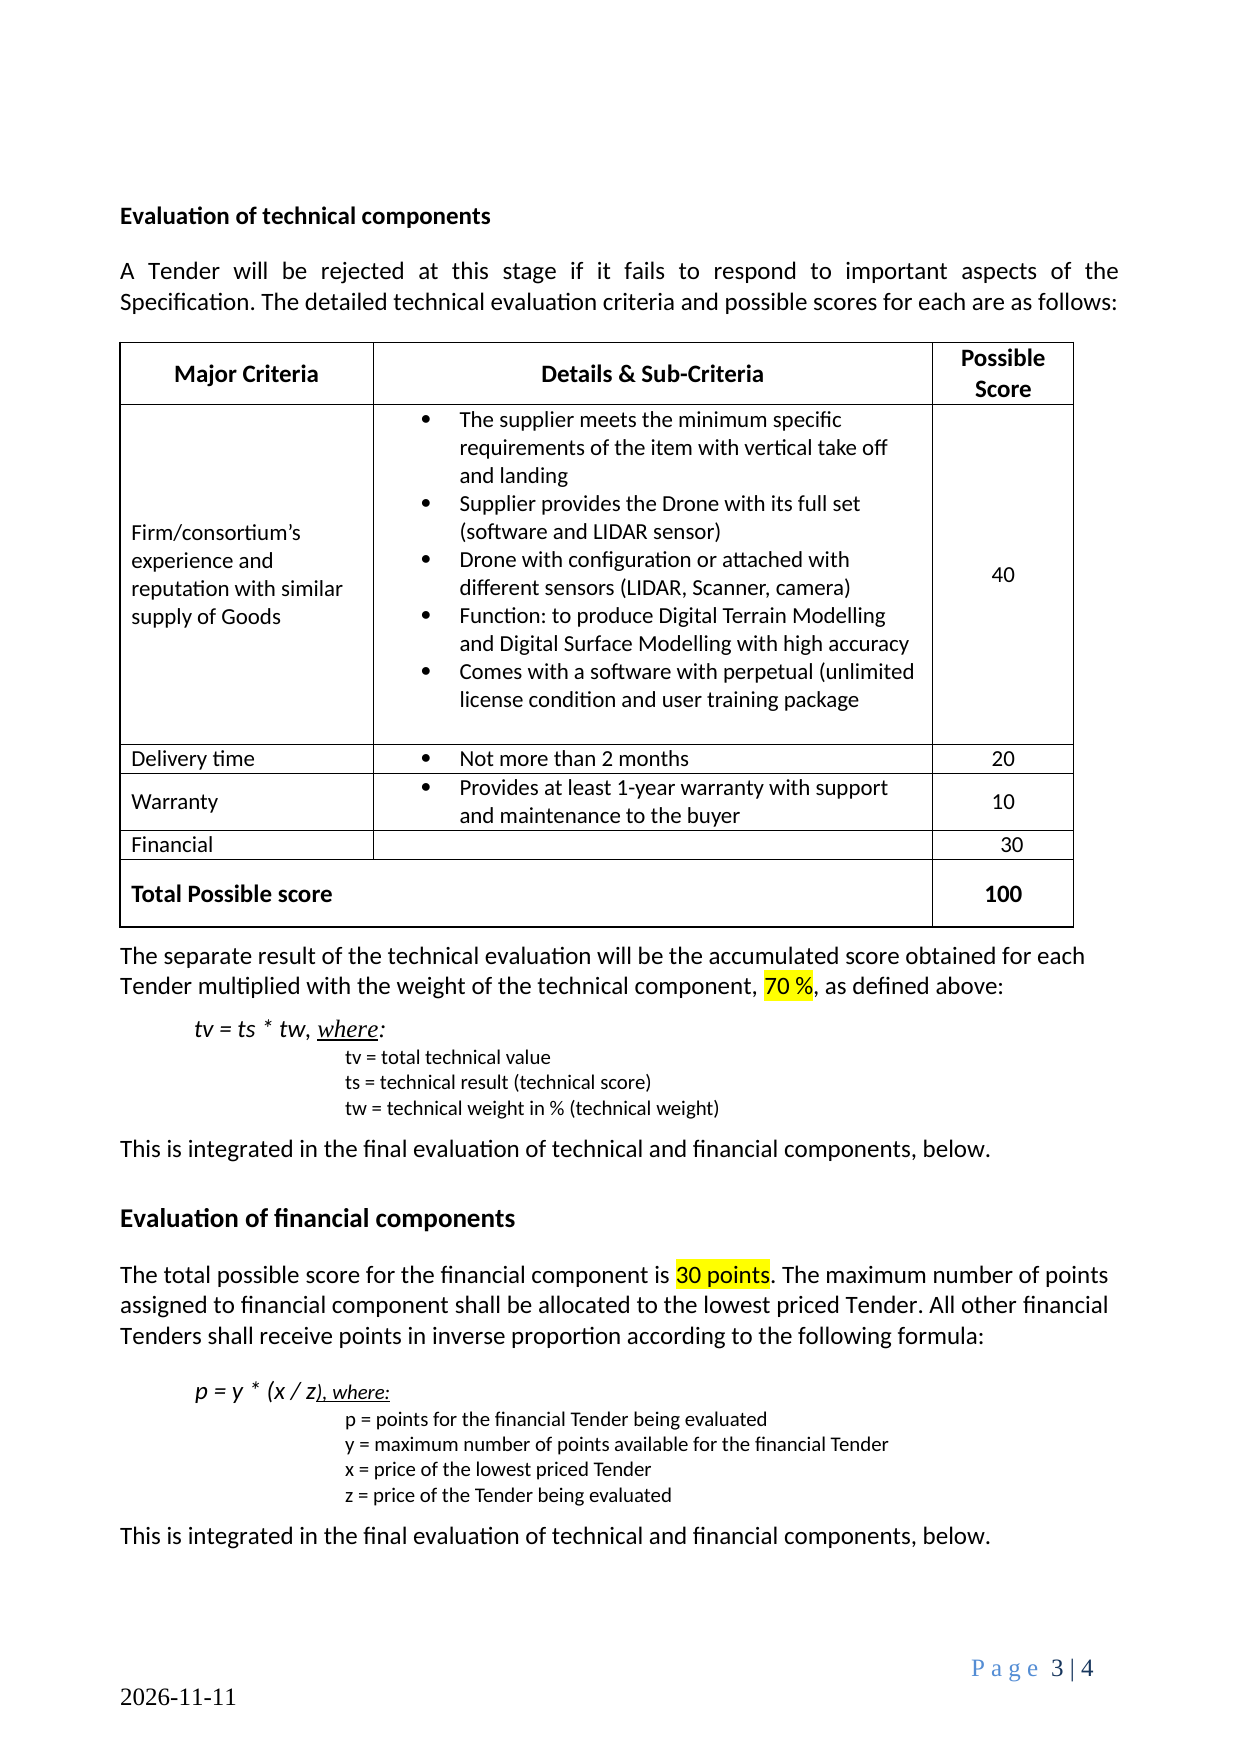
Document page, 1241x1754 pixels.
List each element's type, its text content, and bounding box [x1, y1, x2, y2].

text This is integrated in the final evaluation of technical and financial components, below. [120, 1520, 1120, 1551]
subtitle Evaluation of financial components [120, 1201, 1120, 1234]
text The separate result of the technical evaluation will be the accumulated score obtained for each Tender multiplied with the weight of the technical component, 70 %, as defined above: [120, 940, 1120, 1001]
table_cell The supplier meets the minimum specific requirements of the item with vertical take off and landing Supplier provides the Drone with its full set (software and LIDAR sensor) Drone with configuration or attached with different sensors (LIDAR, Scanner, camera) Function: to produce Digital Terrain Modelling and Digital Surface Modelling with high accuracy Comes with a software with perpetual (unlimited license condition and user training package [374, 405, 932, 743]
table_header Details & Sub-Criteria [374, 343, 932, 404]
text The total possible score for the financial component is 30 points. The maximum number of points assigned to financial component shall be allocated to the lowest priced Tender. All other financial Tenders shall receive points in inverse proportion according to the following formula: [120, 1259, 1120, 1350]
table_cell Not more than 2 months [374, 745, 932, 772]
table_cell 40 [933, 405, 1073, 743]
text p = y * (x / z), where: [120, 1375, 1120, 1406]
list p = points for the financial Tender being evaluated [345, 1406, 1120, 1431]
table_cell [374, 831, 932, 859]
text tv = ts * tw, where: [194, 1013, 1120, 1044]
subtitle Evaluation of technical components [120, 200, 1120, 231]
list ts = technical result (technical score) [345, 1069, 1120, 1095]
table_cell Warranty [121, 774, 373, 829]
list z = price of the Tender being evaluated [345, 1482, 1120, 1507]
list y = maximum number of points available for the financial Tender [345, 1431, 1120, 1457]
list x = price of the lowest priced Tender [345, 1457, 1120, 1482]
text A Tender will be rejected at this stage if it fails to respond to important aspects of the Specification. The detailed technical evaluation criteria and possible scores for each are as follows: [120, 256, 1120, 317]
table_header Major Criteria [121, 343, 373, 404]
table_cell 10 [933, 774, 1073, 829]
list tw = technical weight in % (technical weight) [345, 1095, 1120, 1120]
table_cell Total Possible score [121, 860, 932, 926]
table_cell Firm/consortium’s experience and reputation with similar supply of Goods [121, 405, 373, 743]
table_cell 30 [933, 831, 1073, 859]
table_cell 100 [933, 860, 1073, 926]
list tv = total technical value [345, 1044, 1120, 1069]
table_header Possible Score [933, 343, 1073, 404]
table_cell 20 [933, 745, 1073, 772]
text This is integrated in the final evaluation of technical and financial components, below. [120, 1133, 1120, 1163]
table_cell Delivery time [121, 745, 373, 772]
table_cell Financial [121, 831, 373, 859]
table_cell Provides at least 1-year warranty with support and maintenance to the buyer [374, 774, 932, 829]
